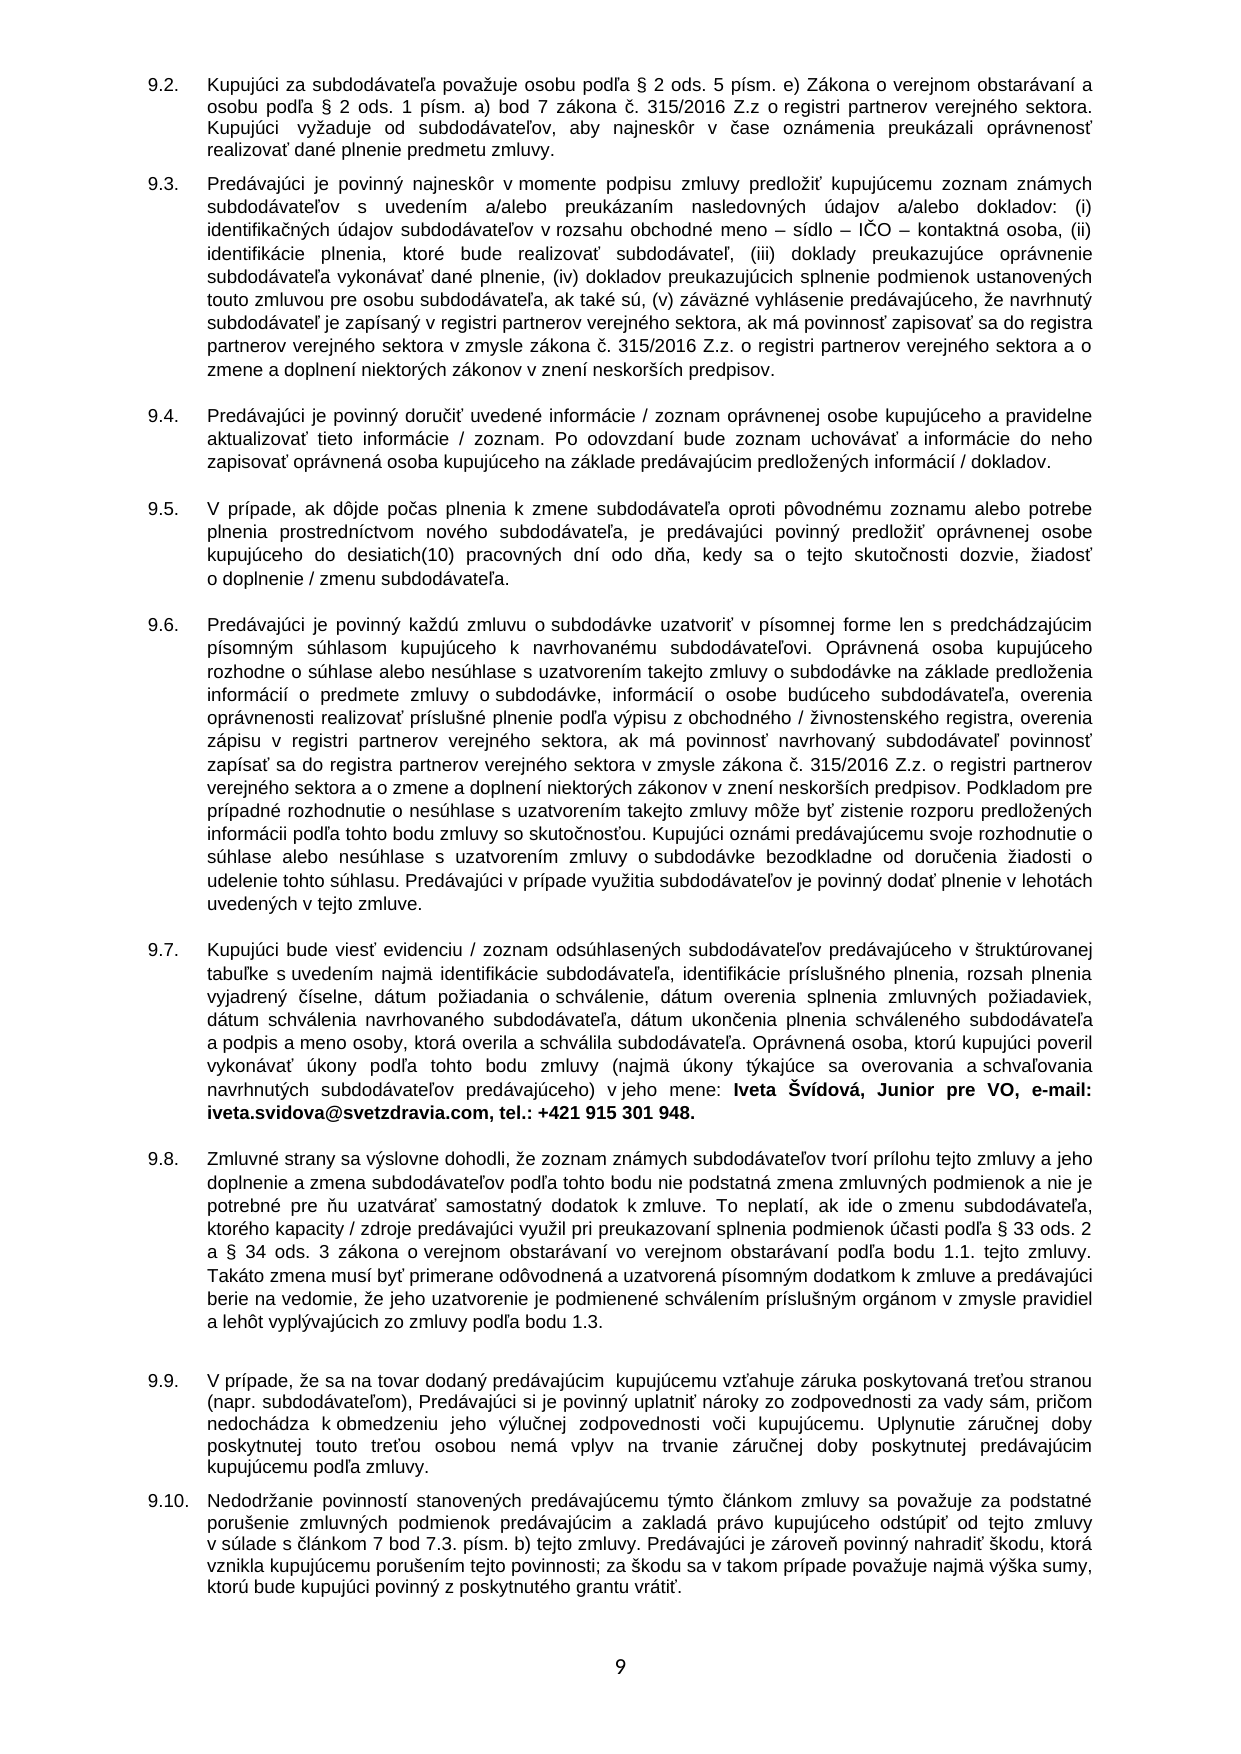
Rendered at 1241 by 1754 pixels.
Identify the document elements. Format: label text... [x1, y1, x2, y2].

list Predávajúci je povinný doručiť uvedené informácie / zoznam oprávnenej osobe kupujúceho a pravidelne aktualizovať tieto informácie / zoznam. Po odovzdaní bude zoznam uchovávať a informácie do neho zapisovať oprávnená osoba kupujúceho na základe predávajúcim predložených informácií / dokladov. [148, 405, 1092, 473]
list V prípade, ak dôjde počas plnenia k zmene subdodávateľa oproti pôvodnému zoznamu alebo potrebe plnenia prostredníctvom nového subdodávateľa, je predávajúci povinný predložiť oprávnenej osobe kupujúceho do desiatich(10) pracovných dní odo dňa, kedy sa o tejto skutočnosti dozvie, žiadosť o doplnenie / zmenu subdodávateľa. [148, 498, 1092, 589]
list Kupujúci bude viesť evidenciu / zoznam odsúhlasených subdodávateľov predávajúceho v štruktúrovanej tabuľke s uvedením najmä identifikácie subdodávateľa, identifikácie príslušného plnenia, rozsah plnenia vyjadrený číselne, dátum požiadania o schválenie, dátum overenia splnenia zmluvných požiadaviek, dátum schválenia navrhovaného subdodávateľa, dátum ukončenia plnenia schváleného subdodávateľa a podpis a meno osoby, ktorá overila a schválila subdodávateľa. Oprávnená osoba, ktorú kupujúci poveril vykonávať úkony podľa tohto bodu zmluvy (najmä úkony týkajúce sa overovania a schvaľovania navrhnutých subdodávateľov predávajúceho) v jeho mene: Iveta Švídová, Junior pre VO, e-mail: iveta.svidova@svetzdravia.com, tel.: +421 915 301 948. [148, 939, 1092, 1123]
list Zmluvné strany sa výslovne dohodli, že zoznam známych subdodávateľov tvorí prílohu tejto zmluvy a jeho doplnenie a zmena subdodávateľov podľa tohto bodu nie podstatná zmena zmluvných podmienok a nie je potrebné pre ňu uzatvárať samostatný dodatok k zmluve. To neplatí, ak ide o zmenu subdodávateľa, ktorého kapacity / zdroje predávajúci využil pri preukazovaní splnenia podmienok účasti podľa § 33 ods. 2 a § 34 ods. 3 zákona o verejnom obstarávaní vo verejnom obstarávaní podľa bodu 1.1. tejto zmluvy. Takáto zmena musí byť primerane odôvodnená a uzatvorená písomným dodatkom k zmluve a predávajúci berie na vedomie, že jeho uzatvorenie je podmienené schválením príslušným orgánom v zmysle pravidiel a lehôt vyplývajúcich zo zmluvy podľa bodu 1.3. [148, 1148, 1092, 1332]
list Predávajúci je povinný najneskôr v momente podpisu zmluvy predložiť kupujúcemu zoznam známych subdodávateľov s uvedením a/alebo preukázaním nasledovných údajov a/alebo dokladov: (i) identifikačných údajov subdodávateľov v rozsahu obchodné meno – sídlo – IČO – kontaktná osoba, (ii) identifikácie plnenia, ktoré bude realizovať subdodávateľ, (iii) doklady preukazujúce oprávnenie subdodávateľa vykonávať dané plnenie, (iv) dokladov preukazujúcich splnenie podmienok ustanovených touto zmluvou pre osobu subdodávateľa, ak také sú, (v) záväzné vyhlásenie predávajúceho, že navrhnutý subdodávateľ je zapísaný v registri partnerov verejného sektora, ak má povinnosť zapisovať sa do registra partnerov verejného sektora v zmysle zákona č. 315/2016 Z.z. o registri partnerov verejného sektora a o zmene a doplnení niektorých zákonov v znení neskorších predpisov. [148, 173, 1092, 380]
list Nedodržanie povinností stanovených predávajúcemu týmto článkom zmluvy sa považuje za podstatné porušenie zmluvných podmienok predávajúcim a zakladá právo kupujúceho odstúpiť od tejto zmluvy v súlade s článkom 7 bod 7.3. písm. b) tejto zmluvy. Predávajúci je zároveň povinný nahradiť škodu, ktorá vznikla kupujúcemu porušením tejto povinnosti; za škodu sa v takom prípade považuje najmä výška sumy, ktorú bude kupujúci povinný z poskytnutého grantu vrátiť. [148, 1490, 1092, 1598]
list Predávajúci je povinný každú zmluvu o subdodávke uzatvoriť v písomnej forme len s predchádzajúcim písomným súhlasom kupujúceho k navrhovanému subdodávateľovi. Oprávnená osoba kupujúceho rozhodne o súhlase alebo nesúhlase s uzatvorením takejto zmluvy o subdodávke na základe predloženia informácií o predmete zmluvy o subdodávke, informácií o osobe budúceho subdodávateľa, overenia oprávnenosti realizovať príslušné plnenie podľa výpisu z obchodného / živnostenského registra, overenia zápisu v registri partnerov verejného sektora, ak má povinnosť navrhovaný subdodávateľ povinnosť zapísať sa do registra partnerov verejného sektora v zmysle zákona č. 315/2016 Z.z. o registri partnerov verejného sektora a o zmene a doplnení niektorých zákonov v znení neskorších predpisov. Podkladom pre prípadné rozhodnutie o nesúhlase s uzatvorením takejto zmluvy môže byť zistenie rozporu predložených informácii podľa tohto bodu zmluvy so skutočnosťou. Kupujúci oznámi predávajúcemu svoje rozhodnutie o súhlase alebo nesúhlase s uzatvorením zmluvy o subdodávke bezodkladne od doručenia žiadosti o udelenie tohto súhlasu. Predávajúci v prípade využitia subdodávateľov je povinný dodať plnenie v lehotách uvedených v tejto zmluve. [148, 614, 1092, 914]
list Kupujúci za subdodávateľa považuje osobu podľa § 2 ods. 5 písm. e) Zákona o verejnom obstarávaní a osobu podľa § 2 ods. 1 písm. a) bod 7 zákona č. 315/2016 Z.z o registri partnerov verejného sektora. Kupujúci vyžaduje od subdodávateľov, aby najneskôr v čase oznámenia preukázali oprávnenosť realizovať dané plnenie predmetu zmluvy. [148, 74, 1092, 160]
list V prípade, že sa na tovar dodaný predávajúcim kupujúcemu vzťahuje záruka poskytovaná treťou stranou (napr. subdodávateľom), Predávajúci si je povinný uplatniť nároky zo zodpovednosti za vady sám, pričom nedochádza k obmedzeniu jeho výlučnej zodpovednosti voči kupujúcemu. Uplynutie záručnej doby poskytnutej touto treťou osobou nemá vplyv na trvanie záručnej doby poskytnutej predávajúcim kupujúcemu podľa zmluvy. [148, 1370, 1092, 1478]
